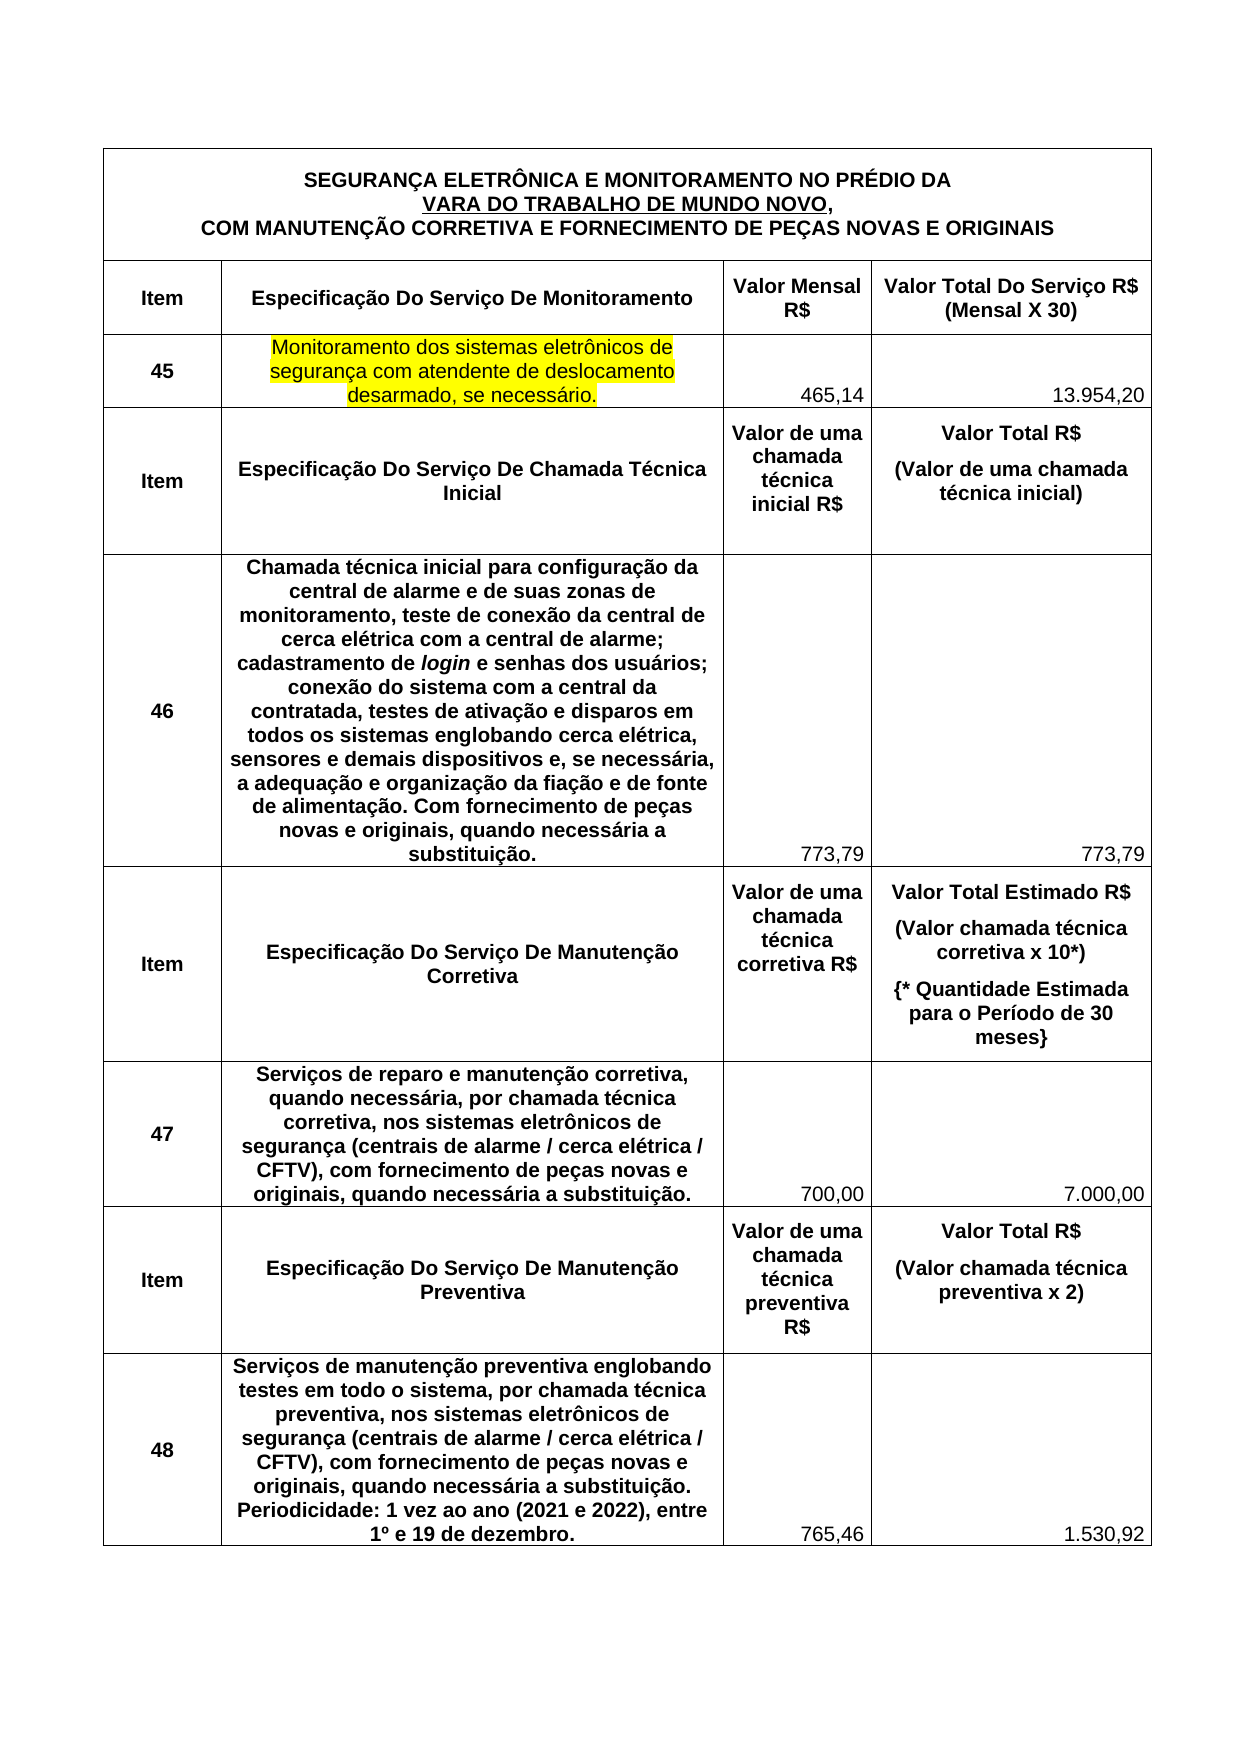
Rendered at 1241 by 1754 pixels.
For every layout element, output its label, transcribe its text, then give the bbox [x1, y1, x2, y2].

table_cell Valor Total Estimado R$ (Valor chamada técnica corretiva x 10*) {* Quantidade Estimada para o Período de 30 meses} [872, 867, 1151, 1061]
table_cell 45 [104, 335, 221, 407]
table_cell 1.530,92 [872, 1354, 1151, 1545]
table_cell 765,46 [724, 1354, 871, 1545]
table_cell 13.954,20 [872, 335, 1151, 407]
table_cell 46 [104, 555, 221, 866]
table_cell Monitoramento dos sistemas eletrônicos de segurança com atendente de deslocamento desarmado, se necessário. [222, 335, 347, 407]
table_cell 773,79 [872, 555, 1151, 866]
table_cell Valor de uma chamada técnica preventiva R$ [724, 1207, 871, 1353]
table_cell Item [104, 867, 221, 1061]
table_cell Serviços de manutenção preventiva englobando testes em todo o sistema, por chamada técnica preventiva, nos sistemas eletrônicos de segurança (centrais de alarme / cerca elétrica / CFTV), com fornecimento de peças novas e originais, quando necessária a substituição. Periodicidade: 1 vez ao ano (2021 e 2022), entre 1º e 19 de dezembro. [222, 1354, 723, 1545]
table_cell Chamada técnica inicial para configuração da central de alarme e de suas zonas de monitoramento, teste de conexão da central de cerca elétrica com a central de alarme; cadastramento de login e senhas dos usuários; conexão do sistema com a central da contratada, testes de ativação e disparos em todos os sistemas englobando cerca elétrica, sensores e demais dispositivos e, se necessária, a adequação e organização da fiação e de fonte de alimentação. Com fornecimento de peças novas e originais, quando necessária a substituição. [222, 555, 723, 866]
table_cell Item [104, 1207, 221, 1353]
table_cell Item [104, 261, 221, 334]
table_cell Valor de uma chamada técnica inicial R$ [724, 408, 871, 554]
table_cell Especificação Do Serviço De Manutenção Preventiva [222, 1207, 723, 1353]
table_cell 773,79 [724, 555, 871, 866]
table_cell 465,14 [724, 335, 871, 407]
table_cell 7.000,00 [872, 1062, 1151, 1206]
table_cell 48 [104, 1354, 221, 1545]
table_cell Valor Mensal R$ [724, 261, 871, 334]
table_header SEGURANÇA ELETRÔNICA E MONITORAMENTO NO PRÉDIO DA VARA DO TRABALHO DE MUNDO NOVO, COM MANUTENÇÃO CORRETIVA E FORNECIMENTO DE PEÇAS NOVAS E ORIGINAIS [104, 149, 1151, 260]
table_cell Valor Total Do Serviço R$ (Mensal X 30) [872, 261, 1151, 334]
table_cell 47 [104, 1062, 221, 1206]
table_cell Valor Total R$ (Valor chamada técnica preventiva x 2) [872, 1207, 1151, 1353]
table_cell Especificação Do Serviço De Monitoramento [222, 261, 723, 334]
table_cell Especificação Do Serviço De Manutenção Corretiva [222, 867, 723, 1061]
table_cell Monitoramento dos sistemas eletrônicos de segurança com atendente de deslocamento desarmado, se necessário. [597, 335, 723, 407]
table_cell Especificação Do Serviço De Chamada Técnica Inicial [222, 408, 723, 554]
table_cell Serviços de reparo e manutenção corretiva, quando necessária, por chamada técnica corretiva, nos sistemas eletrônicos de segurança (centrais de alarme / cerca elétrica / CFTV), com fornecimento de peças novas e originais, quando necessária a substituição. [222, 1062, 723, 1206]
table_cell 700,00 [724, 1062, 871, 1206]
table_cell Item [104, 408, 221, 554]
table_cell Valor de uma chamada técnica corretiva R$ [724, 867, 871, 1061]
table_cell Valor Total R$ (Valor de uma chamada técnica inicial) [872, 408, 1151, 554]
